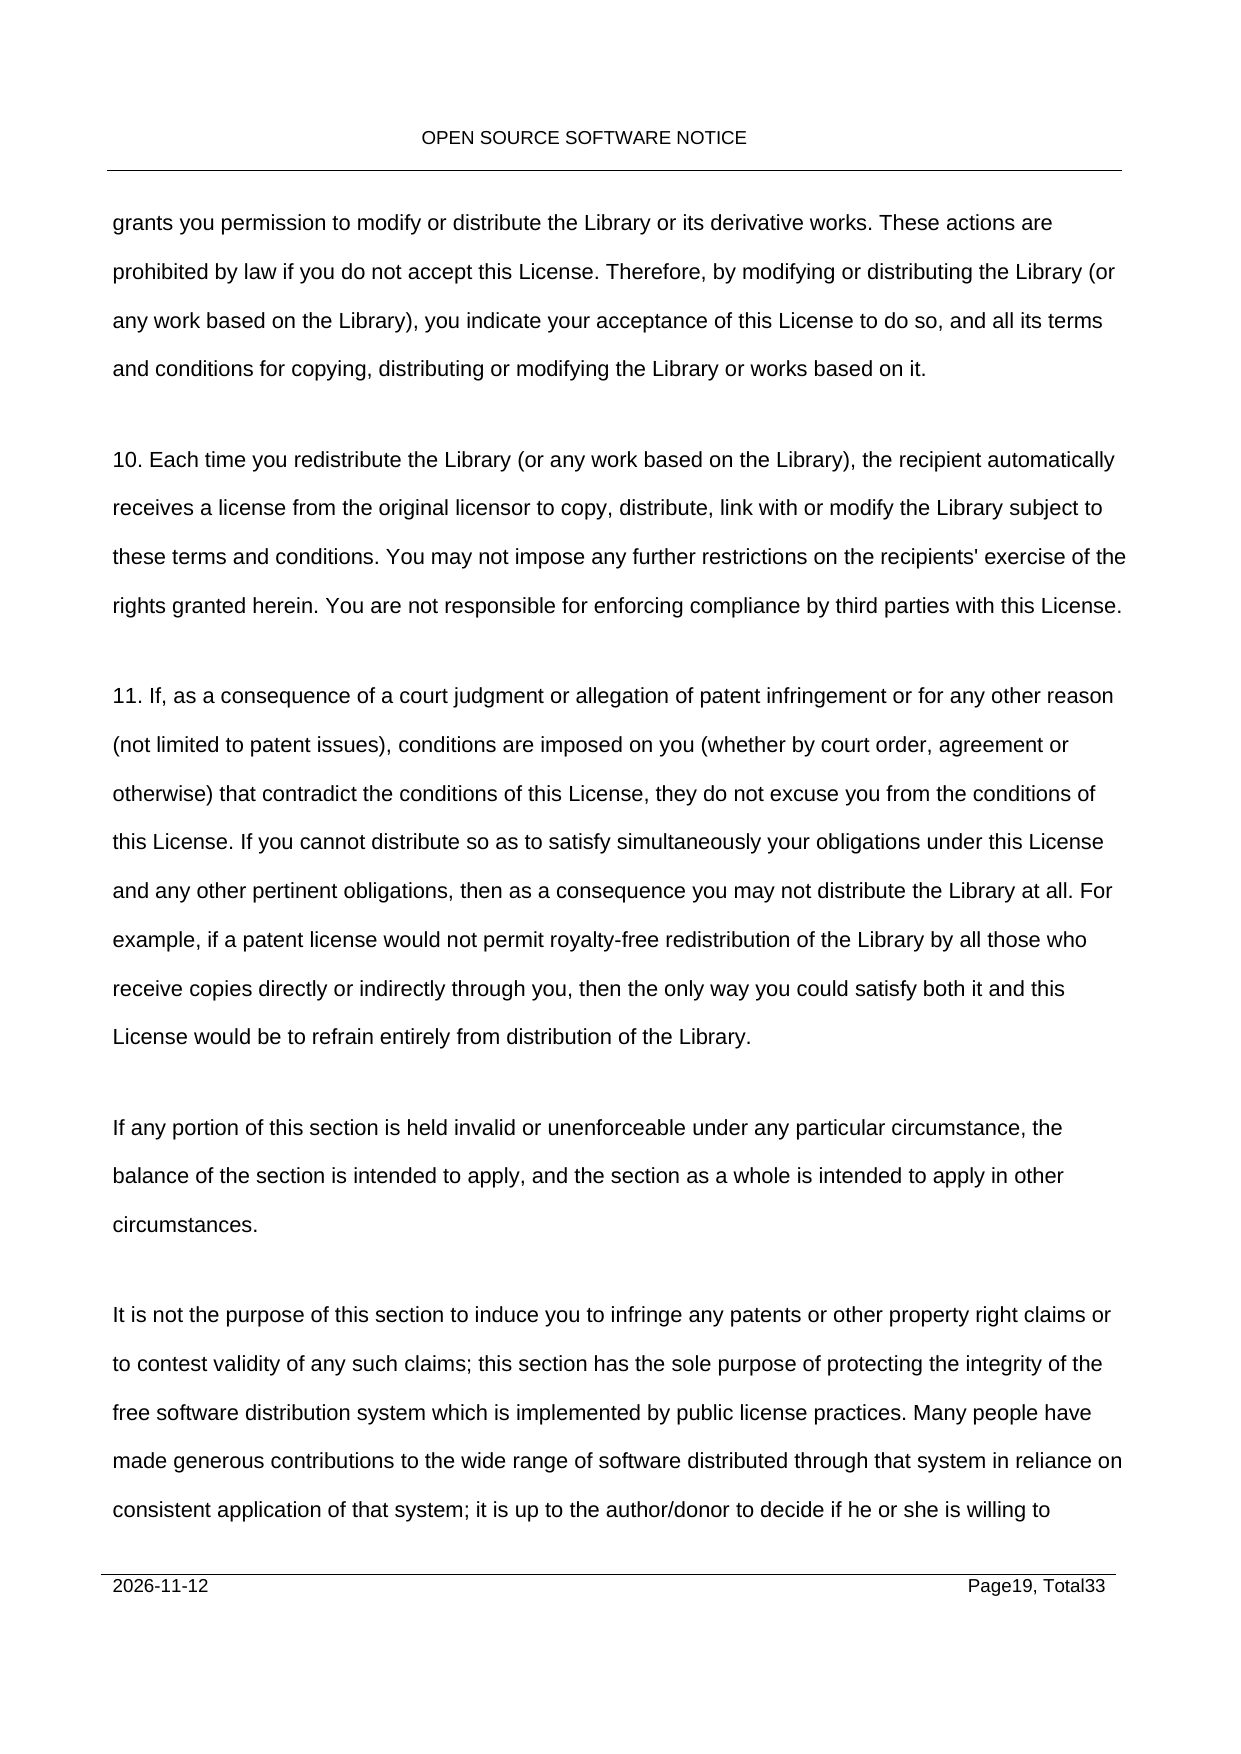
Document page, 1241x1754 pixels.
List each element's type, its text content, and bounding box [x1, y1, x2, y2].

text 11. If, as a consequence of a court judgment or allegation of patent infringement or for any other reason (not limited to patent issues), conditions are imposed on you (whether by court order, agreement or otherwise) that contradict the conditions of this License, they do not excuse you from the conditions of this License. If you cannot distribute so as to satisfy simultaneously your obligations under this License and any other pertinent obligations, then as a consequence you may not distribute the Library at all. For example, if a patent license would not permit royalty-free redistribution of the Library by all those who receive copies directly or indirectly through you, then the only way you could satisfy both it and this License would be to refrain entirely from distribution of the Library. [112, 679, 1128, 1053]
text 10. Each time you redistribute the Library (or any work based on the Library), the recipient automatically receives a license from the original licensor to copy, distribute, link with or modify the Library subject to these terms and conditions. You may not impose any further restrictions on the recipients' exercise of the rights granted herein. You are not responsible for enforcing compliance by third parties with this License. [112, 443, 1128, 622]
text If any portion of this section is held invalid or unenforceable under any particular circumstance, the balance of the section is intended to apply, and the section as a whole is intended to apply in other circumstances. [112, 1111, 1128, 1241]
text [112, 1298, 1128, 1526]
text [112, 206, 1128, 385]
